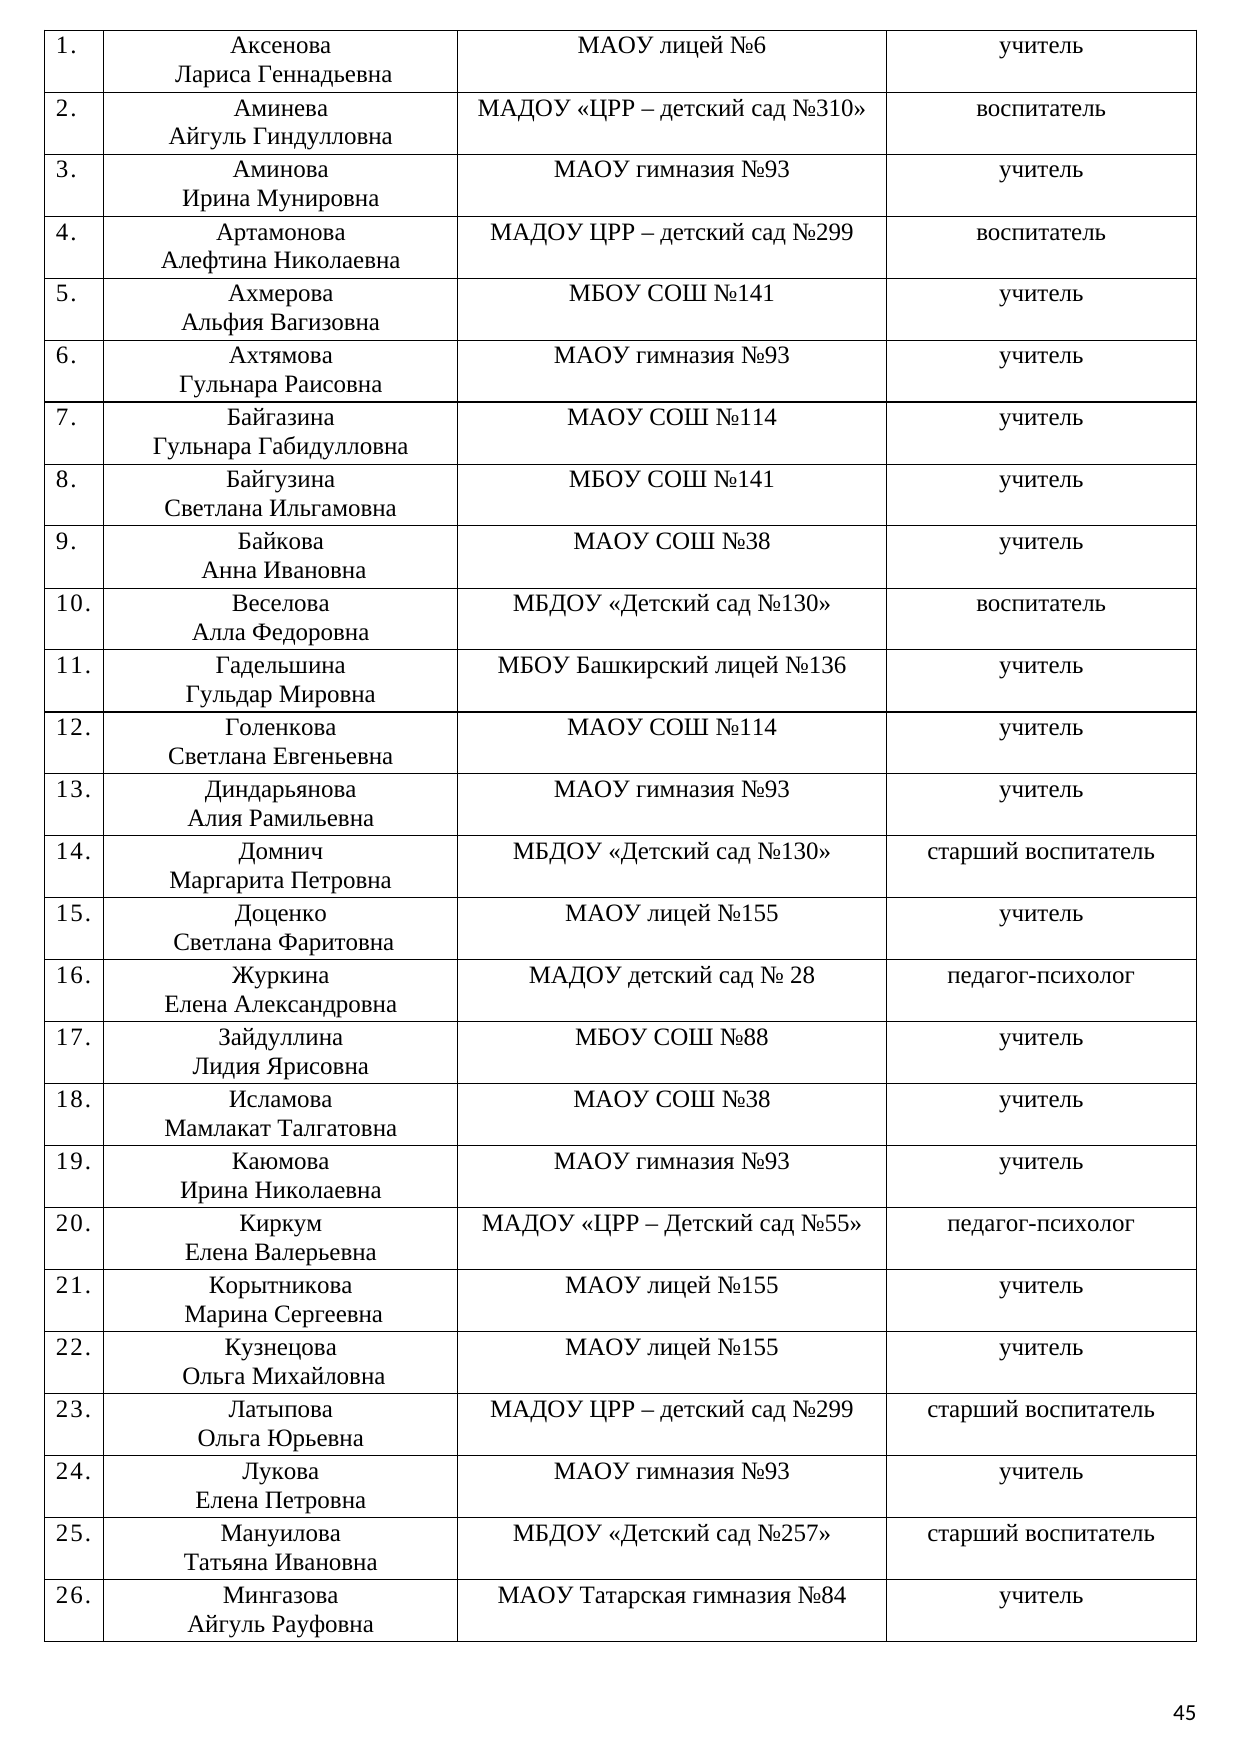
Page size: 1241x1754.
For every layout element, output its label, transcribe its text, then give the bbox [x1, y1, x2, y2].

table_cell Ахмерова Альфия Вагизовна [104, 279, 457, 339]
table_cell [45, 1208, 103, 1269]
table_cell МАОУ СОШ №38 [458, 526, 886, 587]
table_cell Аминова Ирина Мунировна [104, 155, 457, 216]
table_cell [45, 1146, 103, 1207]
table_cell учитель [887, 403, 1196, 463]
table_cell [45, 713, 103, 773]
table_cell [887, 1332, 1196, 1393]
table_cell учитель [887, 341, 1196, 401]
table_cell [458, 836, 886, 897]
table_cell Байгузина Светлана Ильгамовна [104, 465, 457, 525]
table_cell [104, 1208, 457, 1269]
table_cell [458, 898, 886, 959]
table_cell Гадельшина Гульдар Мировна [104, 650, 457, 711]
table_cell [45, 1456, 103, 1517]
table_cell [45, 589, 103, 649]
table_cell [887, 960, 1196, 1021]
table_cell учитель [887, 465, 1196, 525]
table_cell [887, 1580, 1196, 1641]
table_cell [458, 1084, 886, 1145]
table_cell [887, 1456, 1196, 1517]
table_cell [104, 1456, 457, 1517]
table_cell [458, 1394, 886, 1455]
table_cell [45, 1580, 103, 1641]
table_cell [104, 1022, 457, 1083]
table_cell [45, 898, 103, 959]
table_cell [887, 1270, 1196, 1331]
table_cell [45, 93, 103, 153]
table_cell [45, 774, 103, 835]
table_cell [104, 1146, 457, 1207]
table_cell Ахтямова Гульнара Раисовна [104, 341, 457, 401]
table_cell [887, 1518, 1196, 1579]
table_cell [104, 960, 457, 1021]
table_cell [45, 341, 103, 401]
table_cell [45, 155, 103, 216]
table_cell МБОУ СОШ №141 [458, 279, 886, 339]
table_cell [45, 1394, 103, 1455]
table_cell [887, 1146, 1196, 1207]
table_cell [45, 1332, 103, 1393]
table_cell Аминева Айгуль Гиндулловна [104, 93, 457, 153]
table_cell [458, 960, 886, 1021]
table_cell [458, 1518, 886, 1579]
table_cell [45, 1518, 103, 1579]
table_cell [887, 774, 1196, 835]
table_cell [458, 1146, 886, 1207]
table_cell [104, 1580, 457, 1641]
table_cell МАДОУ ЦРР – детский сад №299 [458, 217, 886, 277]
table_cell МАОУ гимназия №93 [458, 155, 886, 216]
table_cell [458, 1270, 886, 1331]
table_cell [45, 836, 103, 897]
table_cell МАОУ гимназия №93 [458, 341, 886, 401]
table_cell Веселова Алла Федоровна [104, 589, 457, 649]
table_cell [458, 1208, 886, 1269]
table_cell [45, 217, 103, 277]
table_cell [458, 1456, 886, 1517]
table_cell учитель [887, 155, 1196, 216]
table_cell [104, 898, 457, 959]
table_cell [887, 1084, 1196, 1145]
table_cell [45, 403, 103, 463]
table_cell МАДОУ «ЦРР – детский сад №310» [458, 93, 886, 153]
table_cell [45, 279, 103, 339]
table_cell Голенкова Светлана Евгеньевна [104, 713, 457, 773]
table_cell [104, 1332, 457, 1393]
table_cell Артамонова Алефтина Николаевна [104, 217, 457, 277]
table_cell МАОУ СОШ №114 [458, 713, 886, 773]
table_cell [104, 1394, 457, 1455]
table_cell Байгазина Гульнара Габидулловна [104, 403, 457, 463]
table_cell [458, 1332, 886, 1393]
table_cell воспитатель [887, 217, 1196, 277]
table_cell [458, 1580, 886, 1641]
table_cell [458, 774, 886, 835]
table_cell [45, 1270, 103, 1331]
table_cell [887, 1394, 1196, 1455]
table_cell воспитатель [887, 589, 1196, 649]
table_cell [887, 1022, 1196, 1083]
table_cell [45, 650, 103, 711]
table_cell МБОУ СОШ №141 [458, 465, 886, 525]
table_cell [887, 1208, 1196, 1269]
table_cell [45, 31, 103, 92]
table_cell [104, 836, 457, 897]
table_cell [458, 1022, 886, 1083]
table_cell учитель [887, 713, 1196, 773]
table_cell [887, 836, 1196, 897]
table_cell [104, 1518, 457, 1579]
table_cell МБДОУ «Детский сад №130» [458, 589, 886, 649]
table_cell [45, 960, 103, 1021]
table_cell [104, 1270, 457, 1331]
table_cell МАОУ лицей №6 [458, 31, 886, 92]
table_cell воспитатель [887, 93, 1196, 153]
table_cell учитель [887, 31, 1196, 92]
table_cell учитель [887, 650, 1196, 711]
table_cell Аксенова Лариса Геннадьевна [104, 31, 457, 92]
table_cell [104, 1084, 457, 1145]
table_cell МАОУ СОШ №114 [458, 403, 886, 463]
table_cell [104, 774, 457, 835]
table_cell учитель [887, 279, 1196, 339]
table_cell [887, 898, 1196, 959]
table_cell [45, 465, 103, 525]
table_cell Байкова Анна Ивановна [104, 526, 457, 587]
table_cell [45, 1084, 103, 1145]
table_cell МБОУ Башкирский лицей №136 [458, 650, 886, 711]
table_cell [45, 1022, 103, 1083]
table_cell [45, 526, 103, 587]
table_cell учитель [887, 526, 1196, 587]
